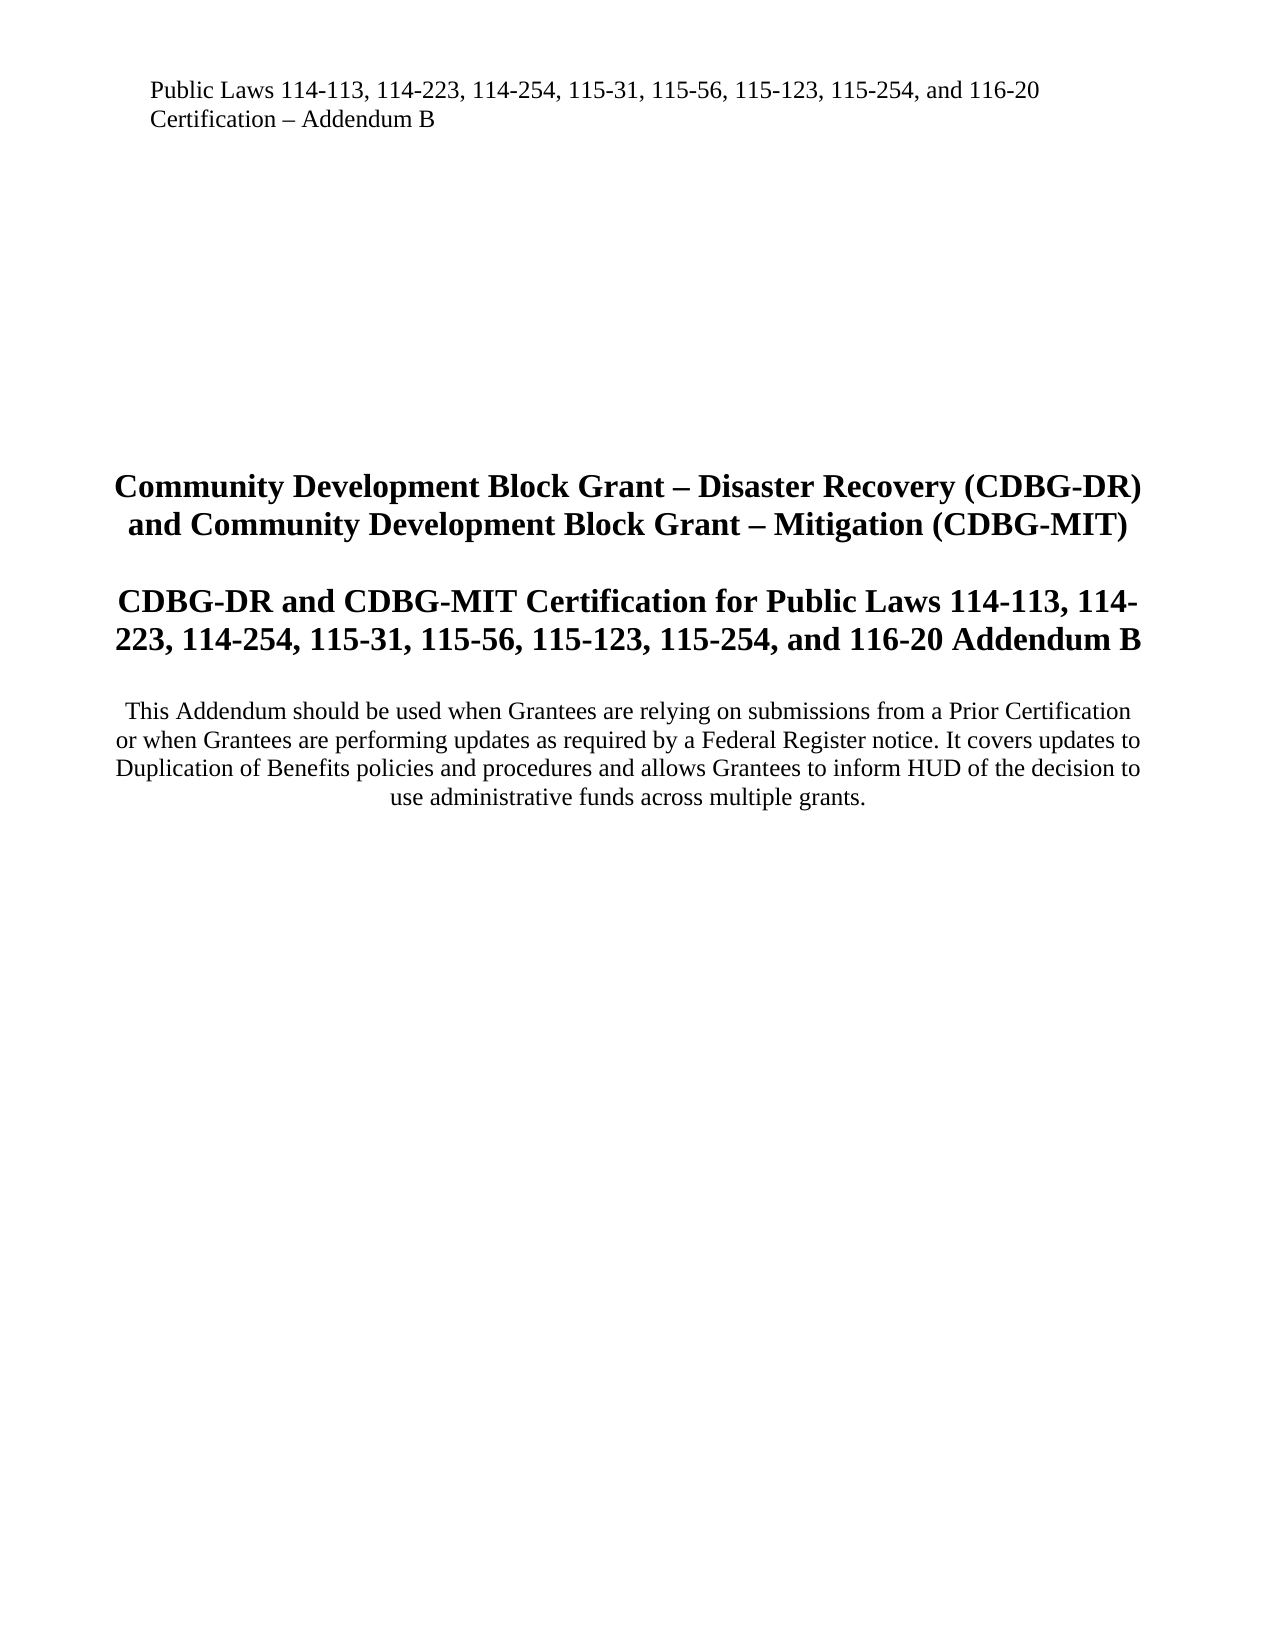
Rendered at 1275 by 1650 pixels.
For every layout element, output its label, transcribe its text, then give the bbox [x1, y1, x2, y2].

text Community Development Block Grant – Disaster Recovery (CDBG-DR) and Community Development Block Grant – Mitigation (CDBG-MIT) [112, 466, 1144, 543]
text This Addendum should be used when Grantees are relying on submissions from a Prior Certification or when Grantees are performing updates as required by a Federal Register notice. It covers updates to Duplication of Benefits policies and procedures and allows Grantees to inform HUD of the decision to use administrative funds across multiple grants. [112, 696, 1144, 811]
text CDBG-DR and CDBG-MIT Certification for Public Laws 114-113, 114-223, 114-254, 115-31, 115-56, 115-123, 115-254, and 116-20 Addendum B [112, 581, 1144, 658]
